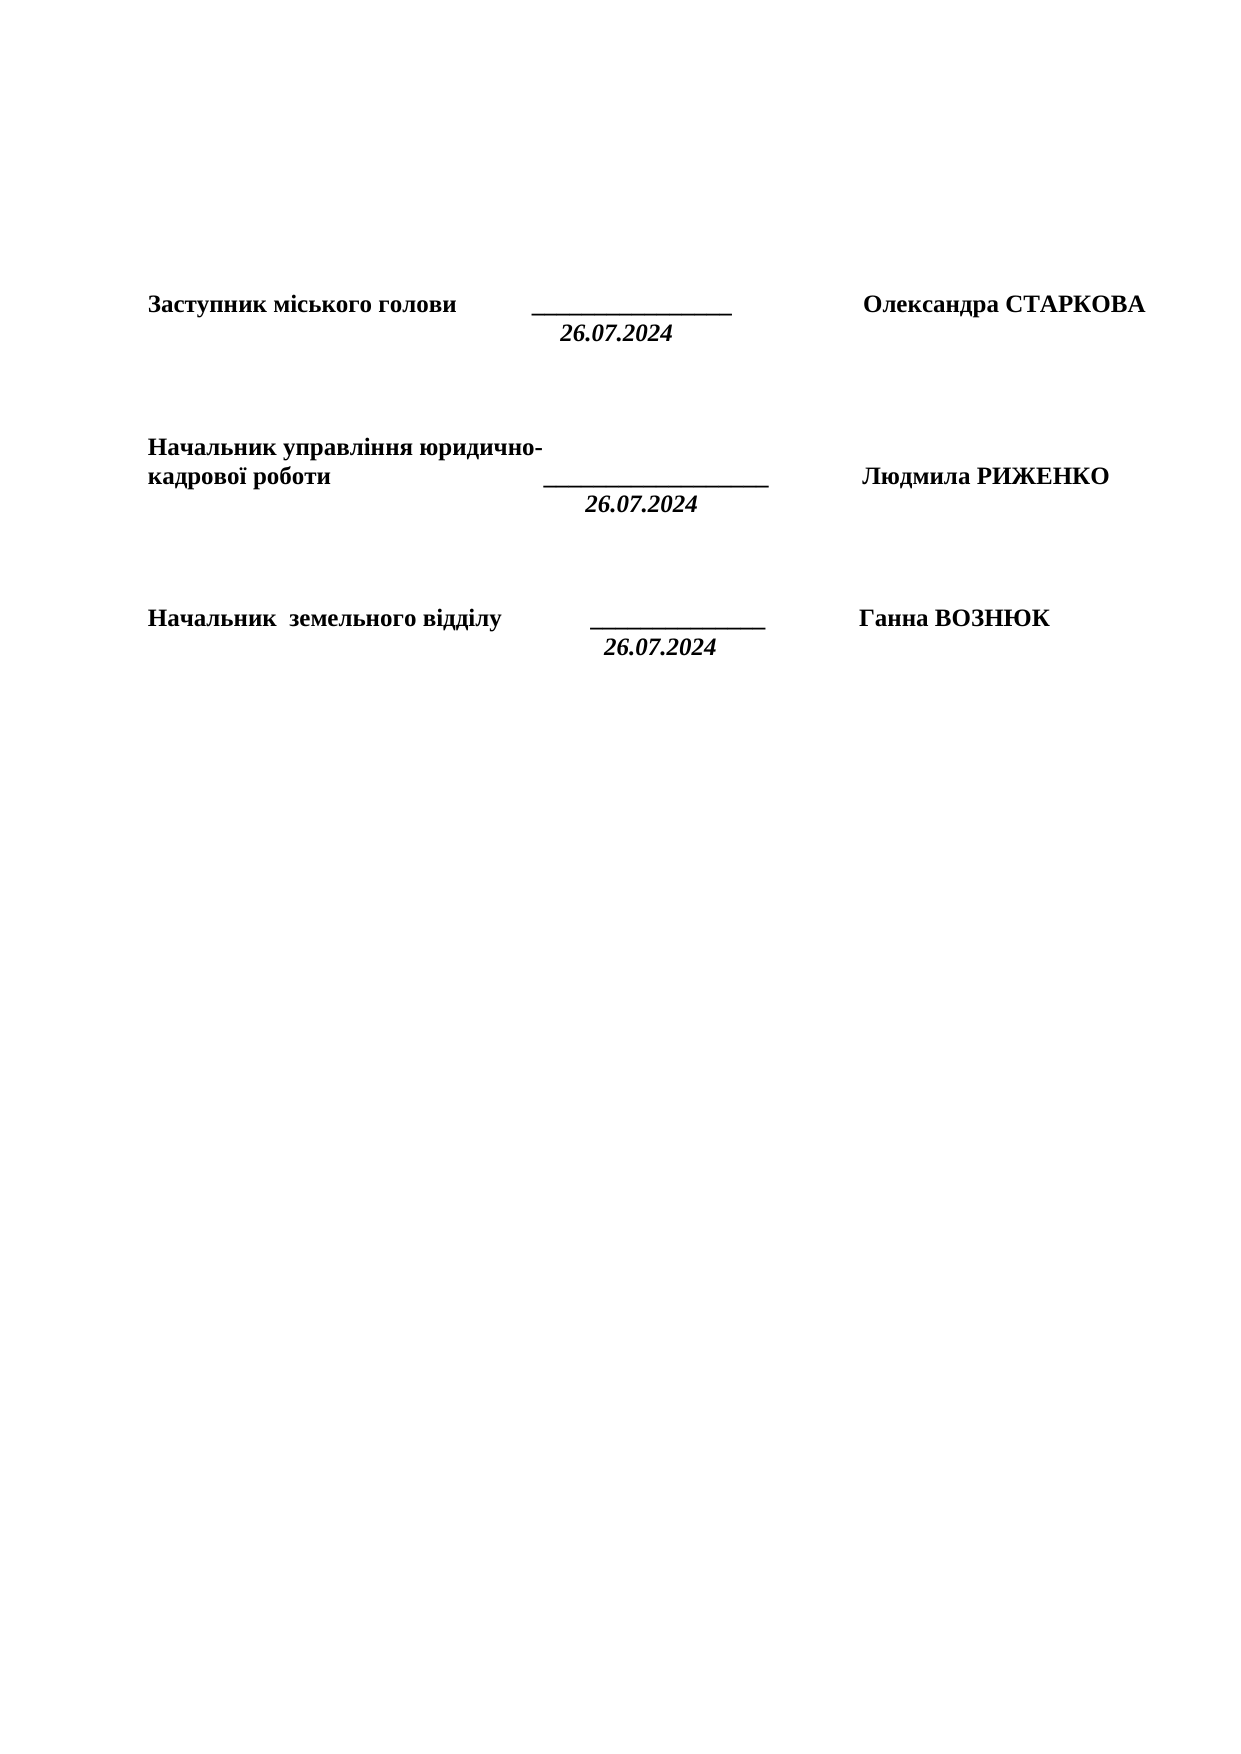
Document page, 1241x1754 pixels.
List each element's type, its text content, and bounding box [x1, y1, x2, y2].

text Начальник управління юридично- [148, 403, 1152, 461]
text 26.07.2024 [148, 489, 1152, 603]
text 26.07.2024 [148, 318, 1152, 374]
text кадрової роботи __________________ Людмила РИЖЕНКО [148, 461, 1152, 489]
text Заступник міського голови ________________ Олександра СТАРКОВА [148, 289, 1152, 318]
text Начальник земельного відділу ______________ Ганна ВОЗНЮК [148, 603, 1152, 632]
text 26.07.2024 [148, 632, 1152, 661]
